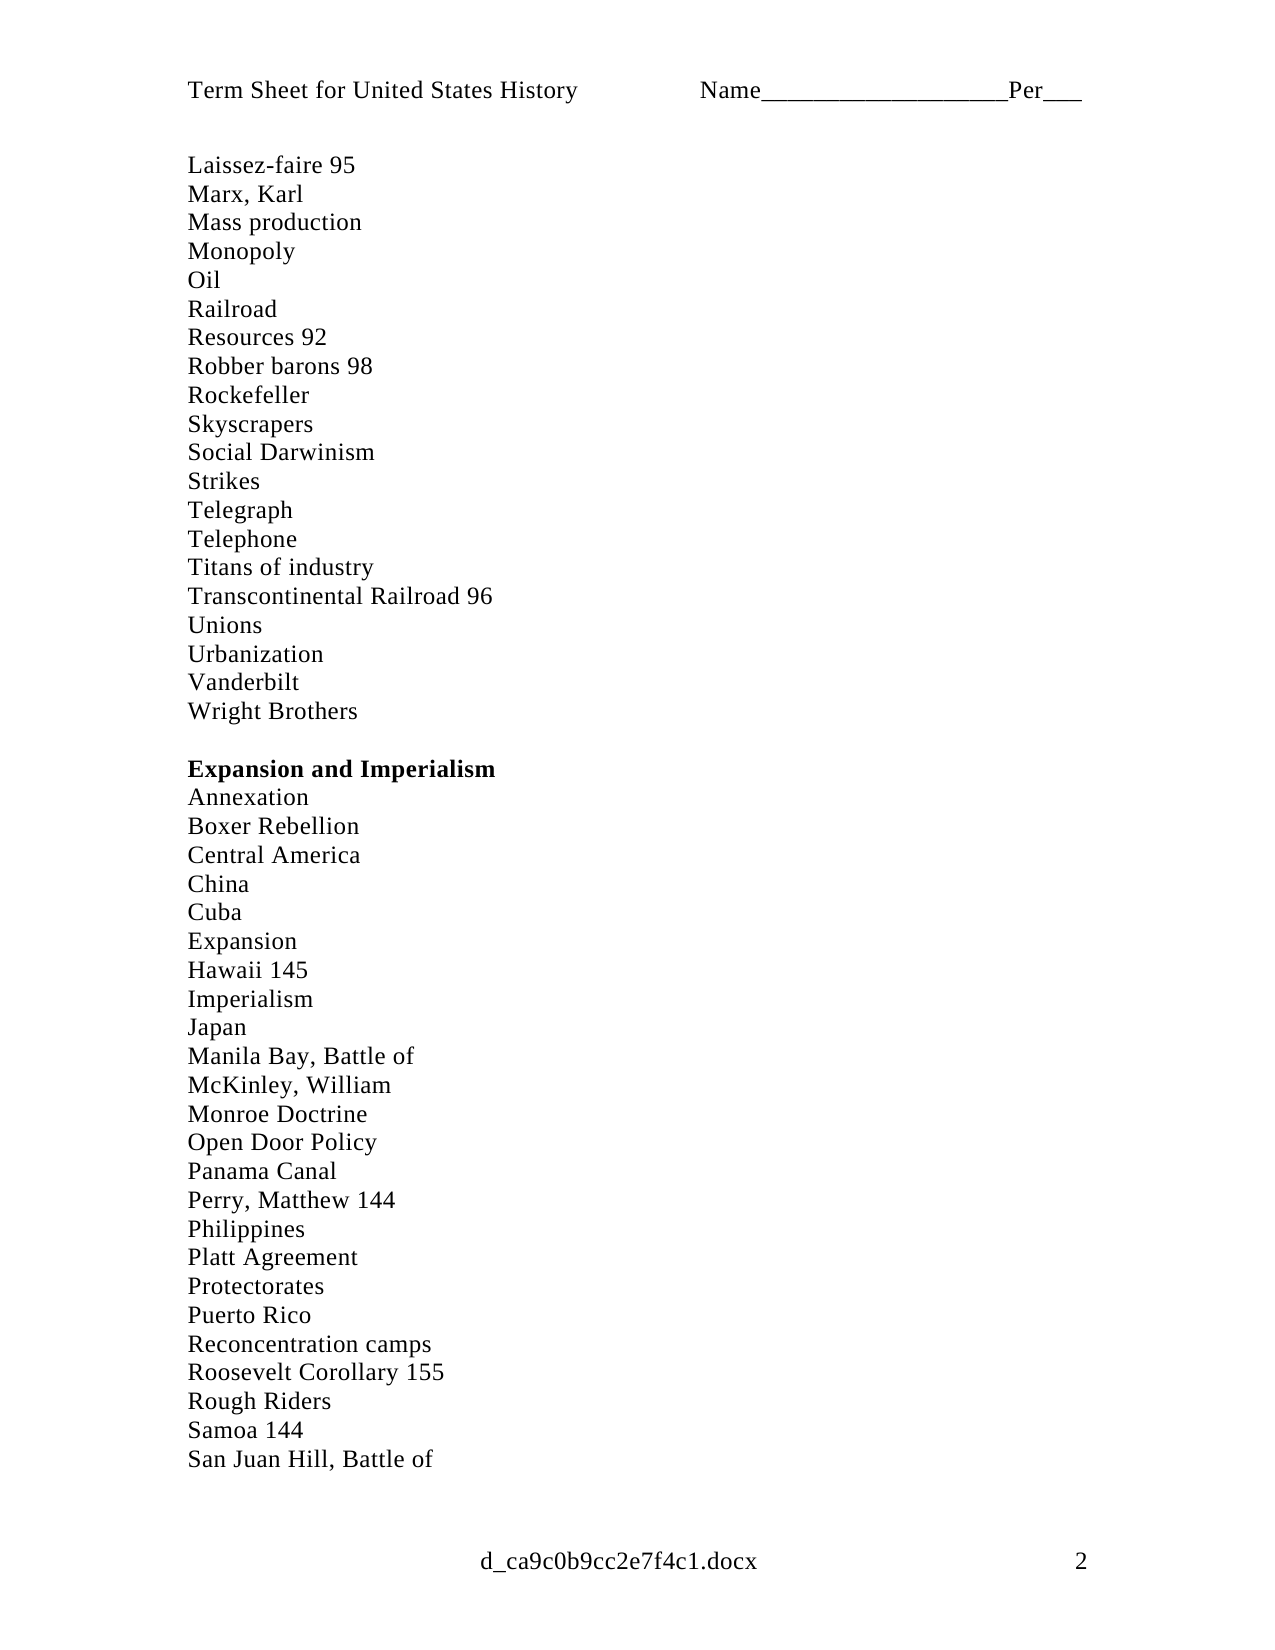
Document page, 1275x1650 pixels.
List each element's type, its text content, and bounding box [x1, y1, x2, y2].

text Resources 92 [187, 322, 1087, 351]
text Telegraph [187, 495, 1087, 524]
text Perry, Matthew 144 [187, 1185, 1087, 1214]
text Railroad [187, 294, 1087, 322]
text Hawaii 145 [187, 955, 1087, 984]
text Oil [187, 265, 1087, 294]
text Robber barons 98 [187, 351, 1087, 380]
text Expansion [187, 926, 1087, 955]
text Panama Canal [187, 1156, 1087, 1185]
text Strikes [187, 466, 1087, 495]
text Monopoly [187, 236, 1087, 265]
text Vanderbilt [187, 667, 1087, 696]
text Social Darwinism [187, 437, 1087, 466]
text Reconcentration camps [187, 1329, 1087, 1357]
text Japan [187, 1012, 1087, 1041]
text Wright Brothers [187, 696, 1087, 725]
text McKinley, William [187, 1070, 1087, 1099]
text Manila Bay, Battle of [187, 1041, 1087, 1070]
text Laissez-faire 95 [187, 150, 1087, 179]
text Marx, Karl [187, 179, 1087, 207]
text Philippines [187, 1214, 1087, 1242]
text Samoa 144 [187, 1415, 1087, 1444]
text Urbanization [187, 639, 1087, 667]
text Titans of industry [187, 552, 1087, 581]
text Rockefeller [187, 380, 1087, 409]
text Telephone [187, 524, 1087, 552]
text San Juan Hill, Battle of [187, 1444, 1087, 1472]
text Central America [187, 840, 1087, 869]
text Monroe Doctrine [187, 1099, 1087, 1127]
text Platt Agreement [187, 1242, 1087, 1271]
text Transcontinental Railroad 96 [187, 581, 1087, 610]
text Boxer Rebellion [187, 811, 1087, 840]
text Unions [187, 610, 1087, 639]
text Rough Riders [187, 1386, 1087, 1415]
text Imperialism [187, 984, 1087, 1012]
text Expansion and Imperialism [187, 754, 1087, 782]
text Puerto Rico [187, 1300, 1087, 1329]
text Skyscrapers [187, 409, 1087, 437]
text China [187, 869, 1087, 897]
text Cuba [187, 897, 1087, 926]
text Roosevelt Corollary 155 [187, 1357, 1087, 1386]
text Annexation [187, 782, 1087, 811]
text Mass production [187, 207, 1087, 236]
text Open Door Policy [187, 1127, 1087, 1156]
text Protectorates [187, 1271, 1087, 1300]
